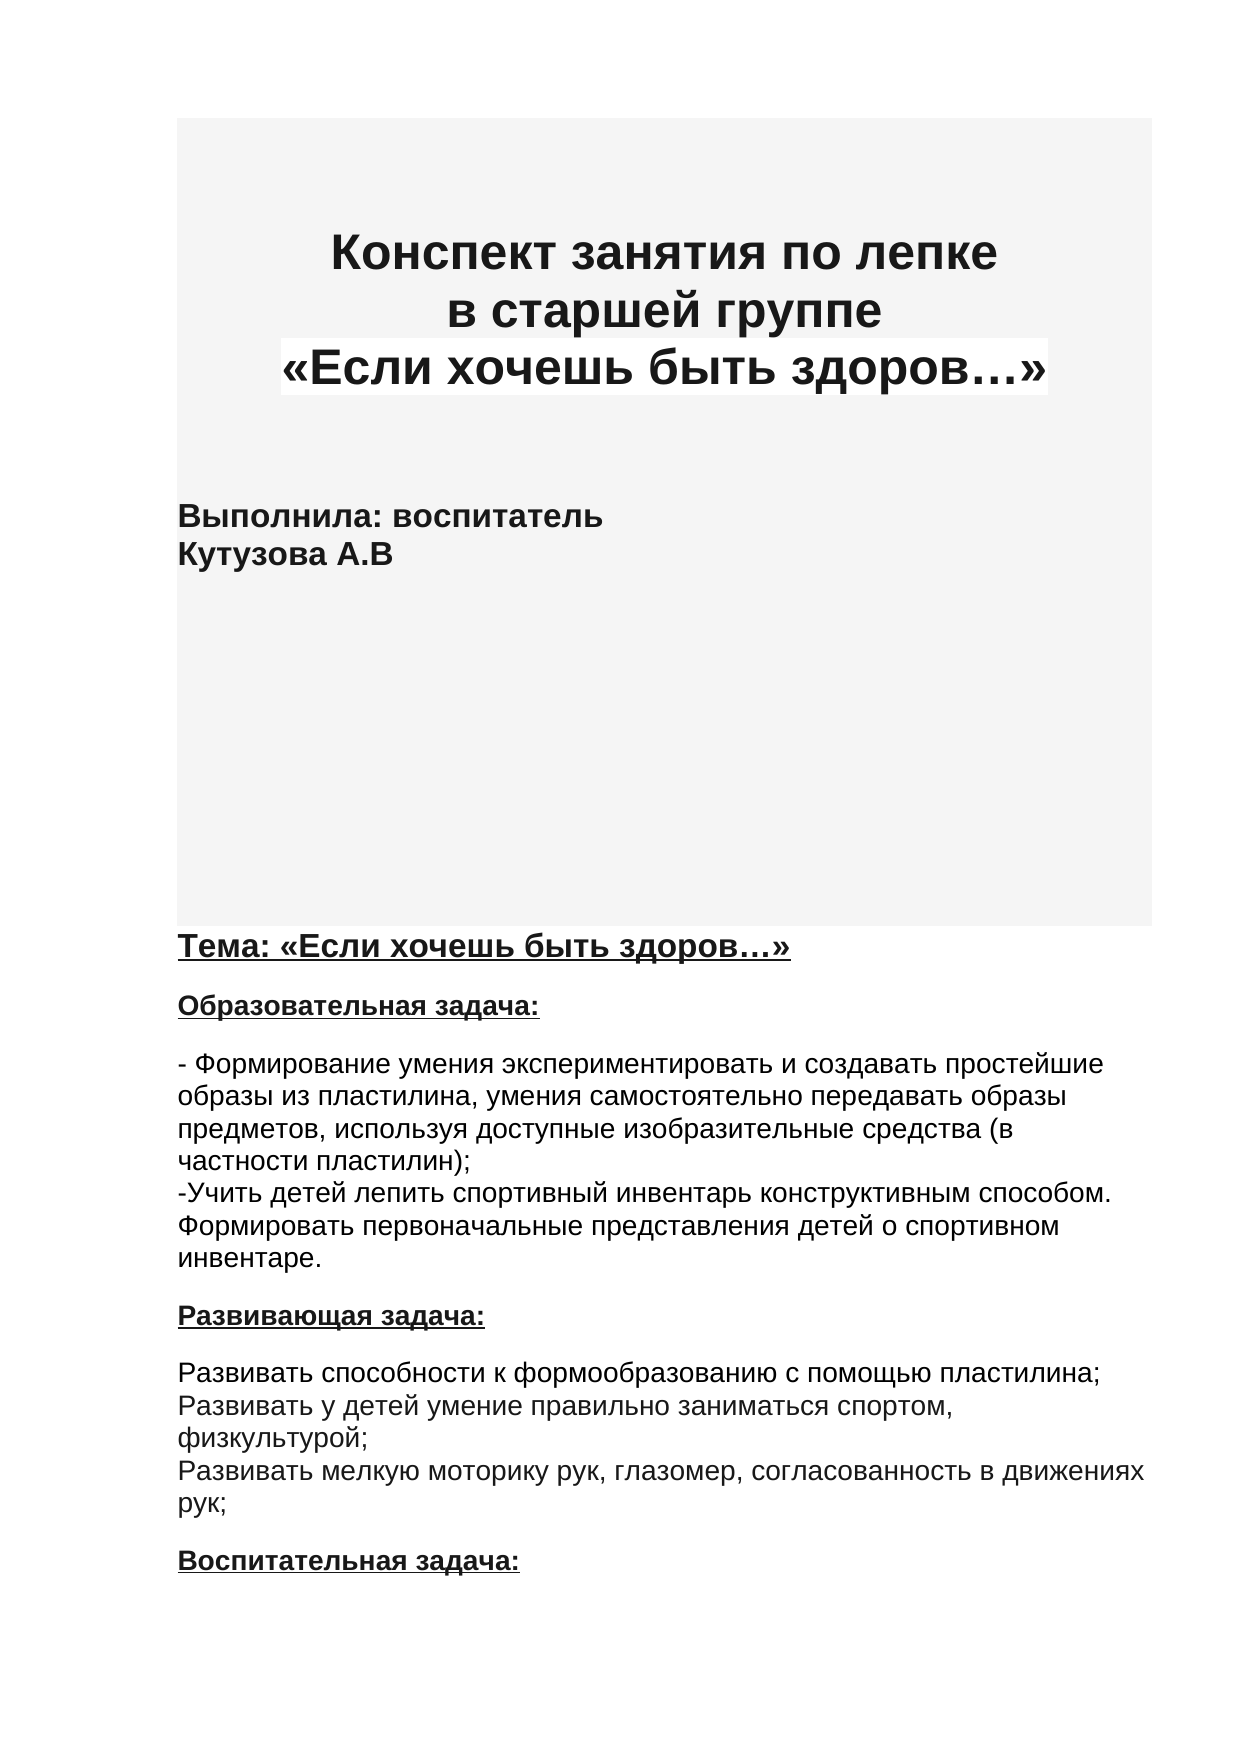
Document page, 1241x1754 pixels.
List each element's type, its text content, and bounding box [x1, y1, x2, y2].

text -Учить детей лепить спортивный инвентарь конструктивным способом. Формировать первоначальные представления детей о спортивном инвентаре. [177, 1176, 1152, 1274]
text Образовательная задача: [177, 989, 1152, 1022]
text «Если хочешь быть здоров…» [177, 337, 1152, 395]
text Выполнила: воспитатель [177, 496, 1152, 534]
text - Формирование умения экспериментировать и создавать простейшие образы из пластилина, умения самостоятельно передавать образы предметов, используя доступные изобразительные средства (в частности пластилин); [177, 1047, 1152, 1176]
text Воспитательная задача: [177, 1544, 1152, 1576]
text Развивать способности к формообразованию с помощью пластилина; [177, 1356, 1152, 1389]
text Тема: «Если хочешь быть здоров…» [177, 926, 1152, 964]
text Развивающая задача: [177, 1299, 1152, 1331]
text в старшей группе [177, 280, 1152, 337]
text Развивать у детей умение правильно заниматься спортом, физкультурой; [177, 1389, 1152, 1454]
text Развивать мелкую моторику рук, глазомер, согласованность в движениях рук; [177, 1454, 1152, 1518]
text Кутузова А.В [177, 534, 1152, 573]
text Конспект занятия по лепке [177, 222, 1152, 280]
